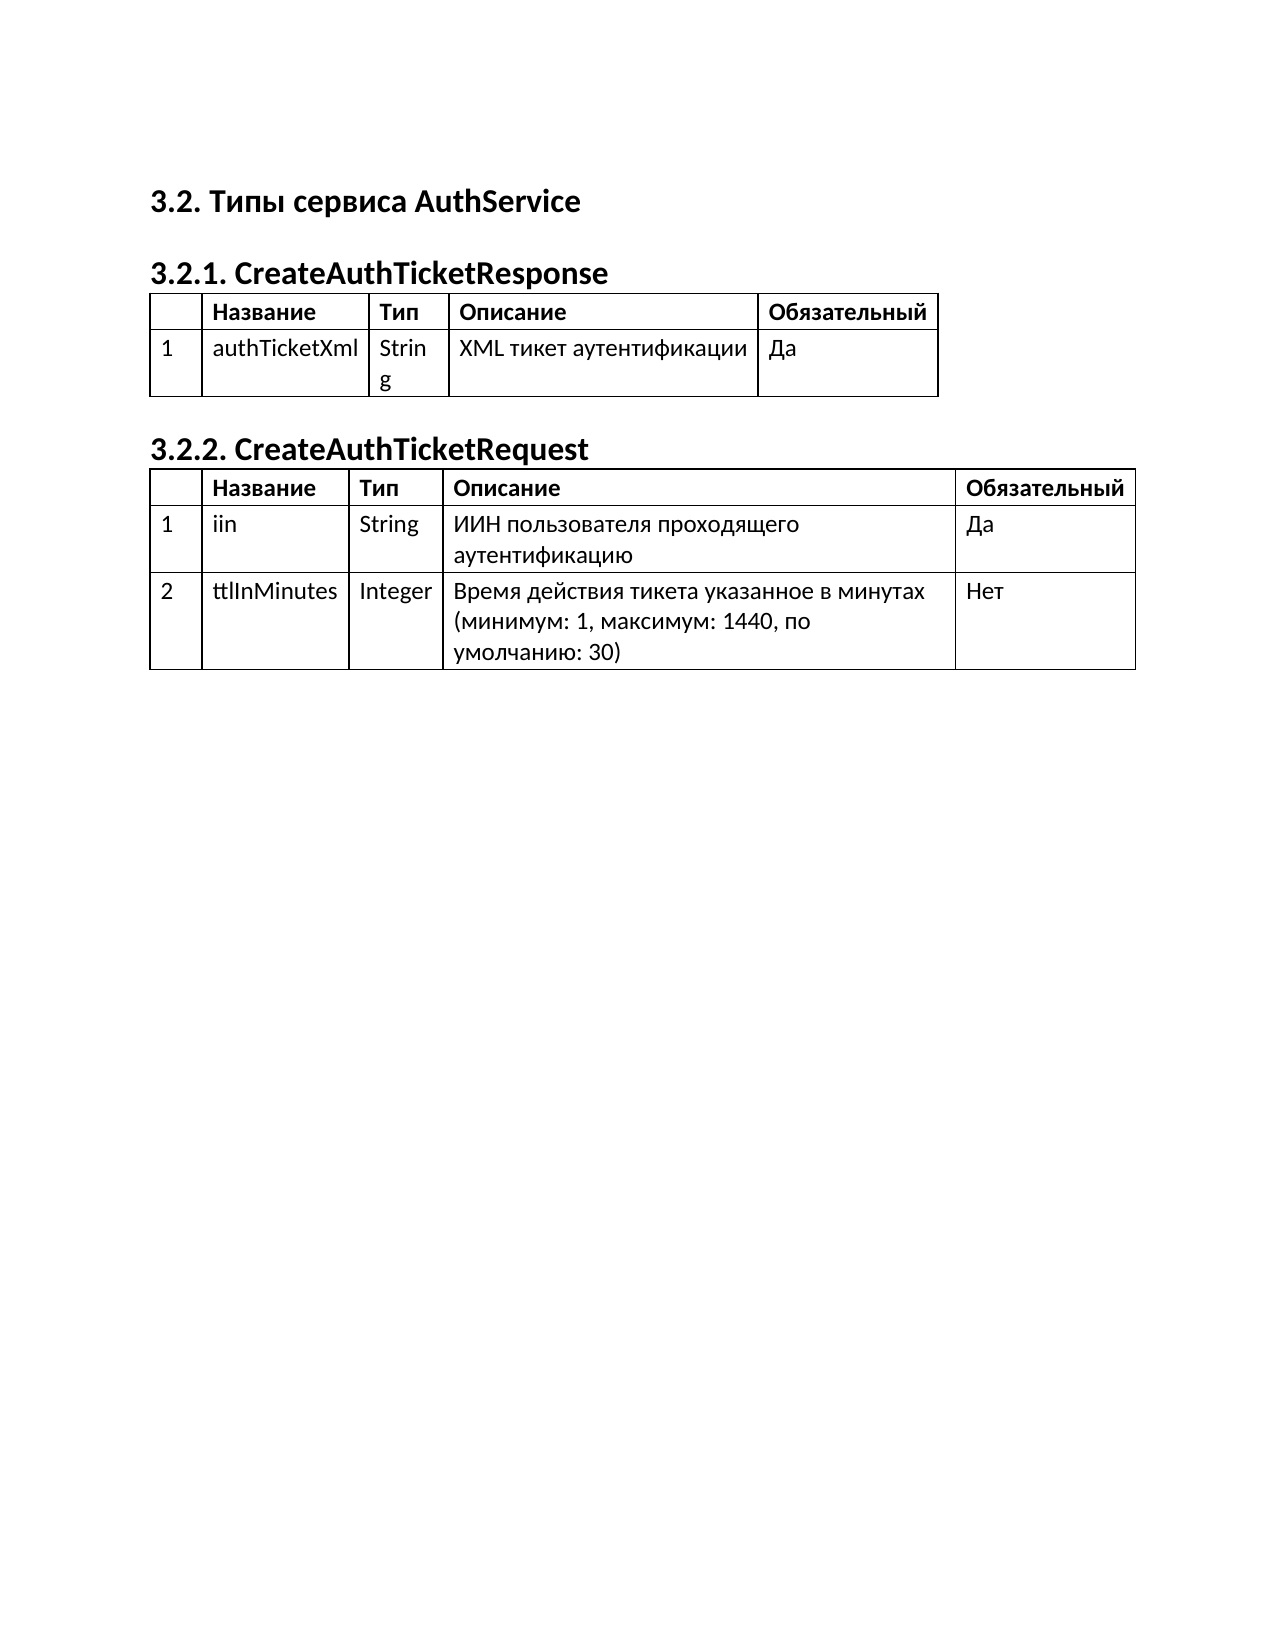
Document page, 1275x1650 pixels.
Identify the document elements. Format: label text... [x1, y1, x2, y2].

table_header Название [203, 470, 348, 504]
table_cell String [350, 506, 442, 571]
table_cell authTicketXml [203, 330, 368, 396]
table_header Описание [450, 294, 757, 329]
table_cell Нет [956, 573, 1135, 669]
table_cell 1 [151, 506, 201, 571]
table_header [151, 470, 201, 504]
table_cell XML тикет аутентификации [450, 330, 757, 396]
table_cell 1 [151, 330, 201, 396]
table_cell Да [759, 330, 937, 396]
table_header Тип [370, 294, 448, 329]
table_header Название [203, 294, 368, 329]
table_cell Integer [350, 573, 442, 669]
table_cell String [370, 330, 448, 396]
table_cell Да [956, 506, 1135, 571]
table_cell ИИН пользователя проходящего аутентификацию [444, 506, 955, 571]
table_header Тип [350, 470, 442, 504]
table_cell Время действия тикета указанное в минутах (минимум: 1, максимум: 1440, по умолчанию: 30) [444, 573, 955, 669]
text 3.2.2. CreateAuthTicketRequest [150, 428, 1125, 468]
table_header Обязательный [759, 294, 937, 329]
table_header Описание [444, 470, 955, 504]
table_cell 2 [151, 573, 201, 669]
table_header Обязательный [956, 470, 1135, 504]
table_cell iin [203, 506, 348, 571]
table_cell ttlInMinutes [203, 573, 348, 669]
text 3.2.1. CreateAuthTicketResponse [150, 252, 1125, 292]
text 3.2. Типы сервиса AuthService [150, 181, 1125, 252]
table_header [151, 294, 201, 329]
